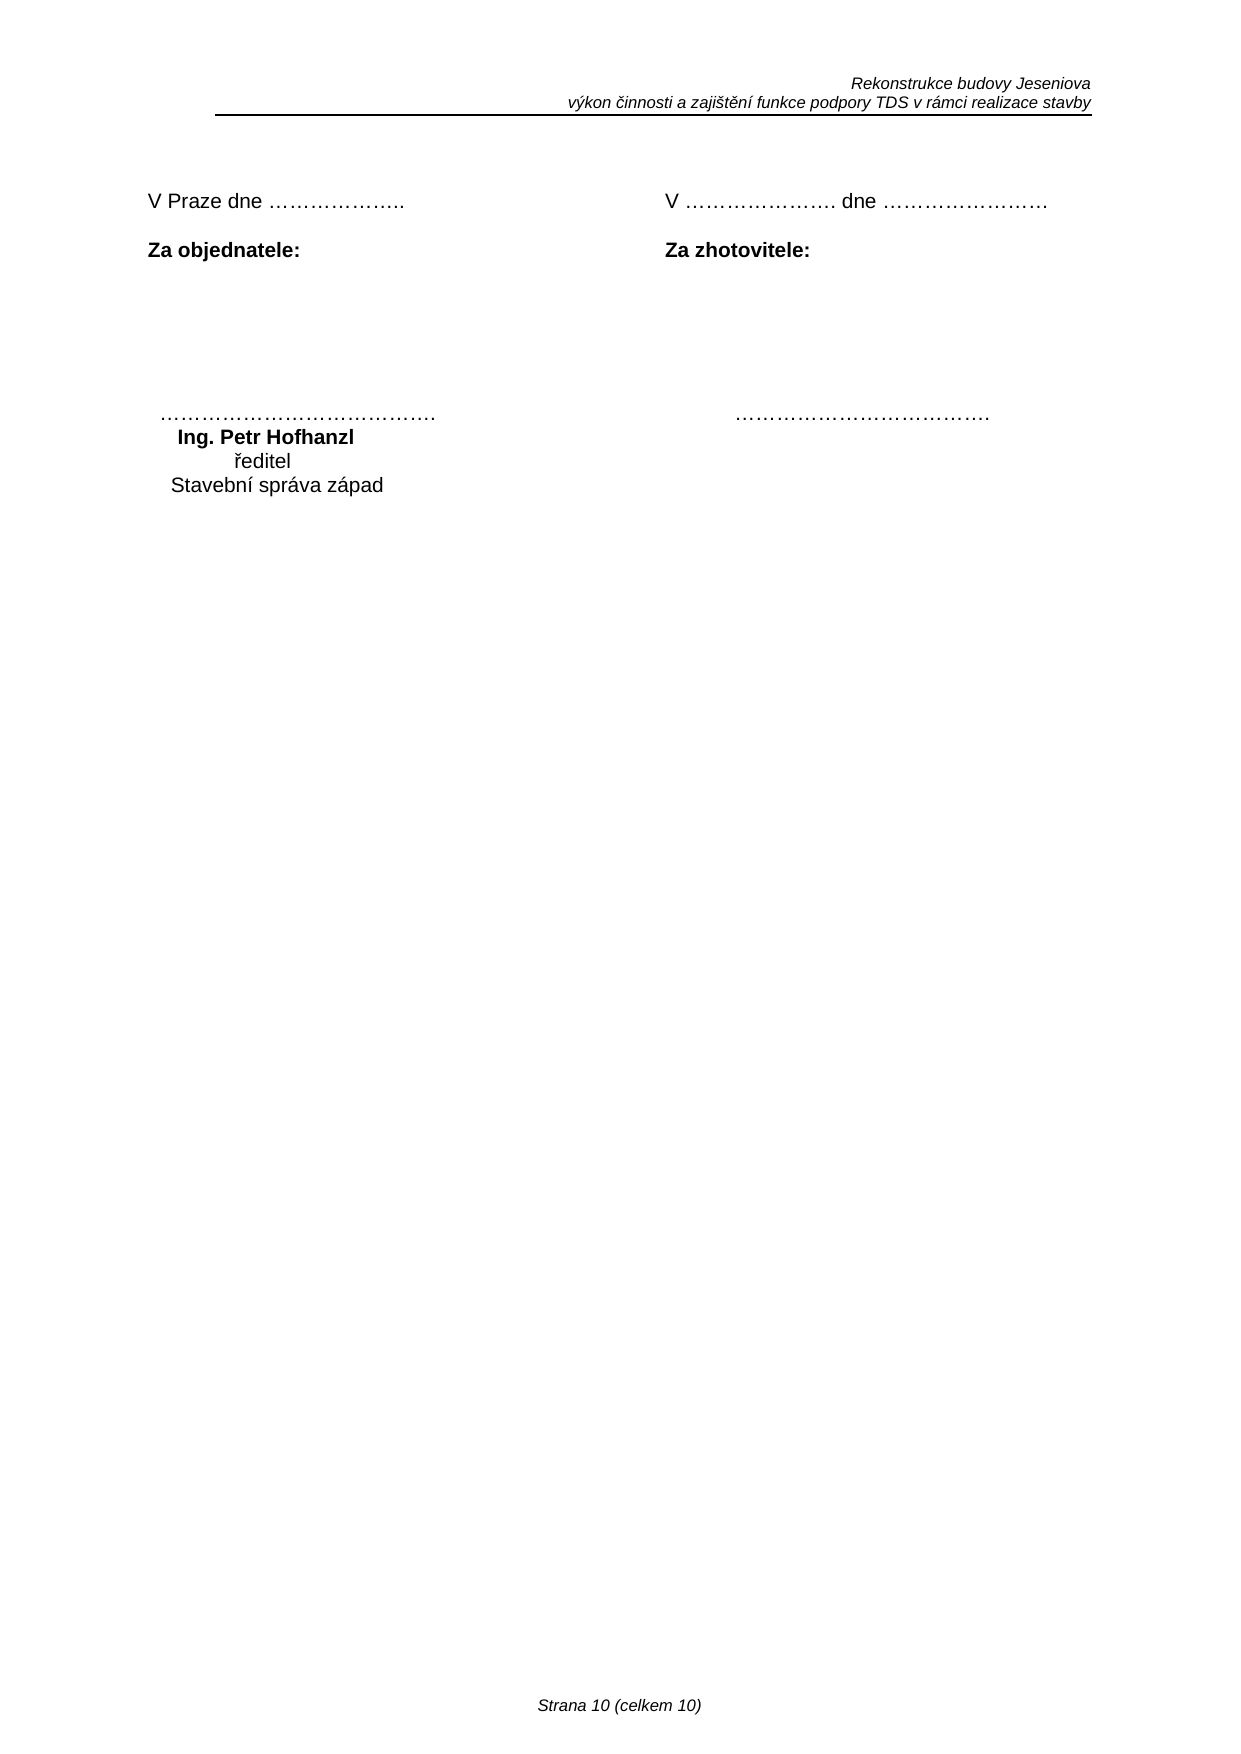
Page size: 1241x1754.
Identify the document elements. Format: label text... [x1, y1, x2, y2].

text …………………………………. ………………………………. Ing. Petr Hofhanzl [148, 401, 1092, 448]
text Stavební správa západ [148, 472, 1092, 496]
text V Praze dne ……………….. V …………………. dne …………………… [148, 189, 1092, 213]
text ředitel [148, 448, 1092, 472]
text Za objednatele: Za zhotovitele: [148, 238, 1092, 262]
